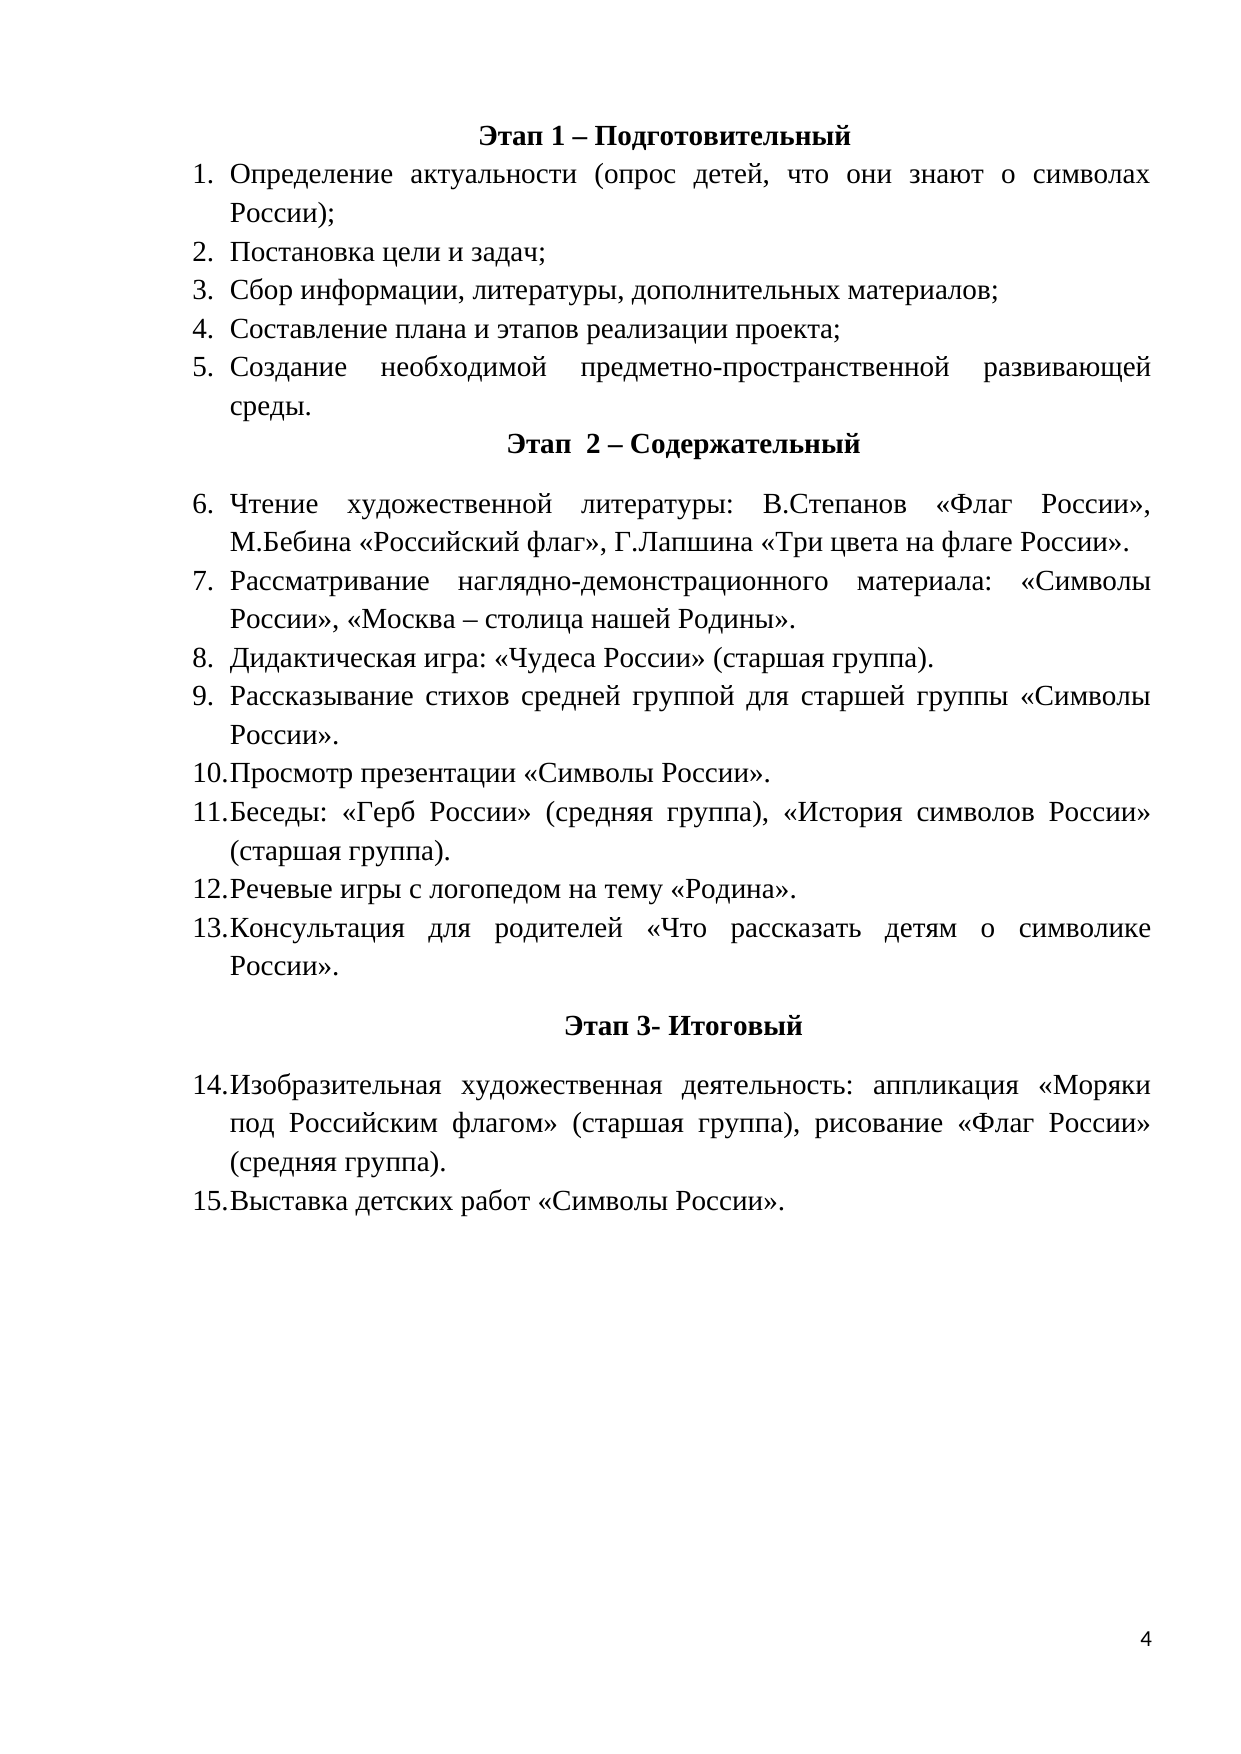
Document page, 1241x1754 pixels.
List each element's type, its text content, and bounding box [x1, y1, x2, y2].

list Консультация для родителей «Что рассказать детям о символике России». [192, 910, 1152, 982]
list Составление плана и этапов реализации проекта; [192, 311, 1152, 344]
list Определение актуальности (опрос детей, что они знают о символах России); [192, 157, 1152, 229]
list Выставка детских работ «Символы России». [192, 1183, 1152, 1216]
list Просмотр презентации «Символы России». [192, 756, 1152, 789]
list Постановка цели и задач; [192, 234, 1152, 267]
text Этап 1 – Подготовительный [177, 118, 1152, 152]
list Беседы: «Герб России» (средняя группа), «История символов России» (старшая группа). [192, 794, 1152, 866]
list Сбор информации, литературы, дополнительных материалов; [192, 272, 1152, 306]
text Этап 3- Итоговый [215, 1008, 1152, 1041]
list Рассматривание наглядно-демонстрационного материала: «Символы России», «Москва – столица нашей Родины». [192, 563, 1152, 635]
text Этап 2 – Содержательный [215, 426, 1152, 460]
list Речевые игры с логопедом на тему «Родина». [192, 871, 1152, 905]
list Создание необходимой предметно-пространственной развивающей среды. [192, 349, 1152, 421]
list Рассказывание стихов средней группой для старшей группы «Символы России». [192, 678, 1152, 751]
list Чтение художественной литературы: В.Степанов «Флаг России», М.Бебина «Российский флаг», Г.Лапшина «Три цвета на флаге России». [192, 486, 1152, 558]
list Изобразительная художественная деятельность: аппликация «Моряки под Российским флагом» (старшая группа), рисование «Флаг России» (средняя группа). [192, 1067, 1152, 1178]
list Дидактическая игра: «Чудеса России» (старшая группа). [192, 640, 1152, 673]
